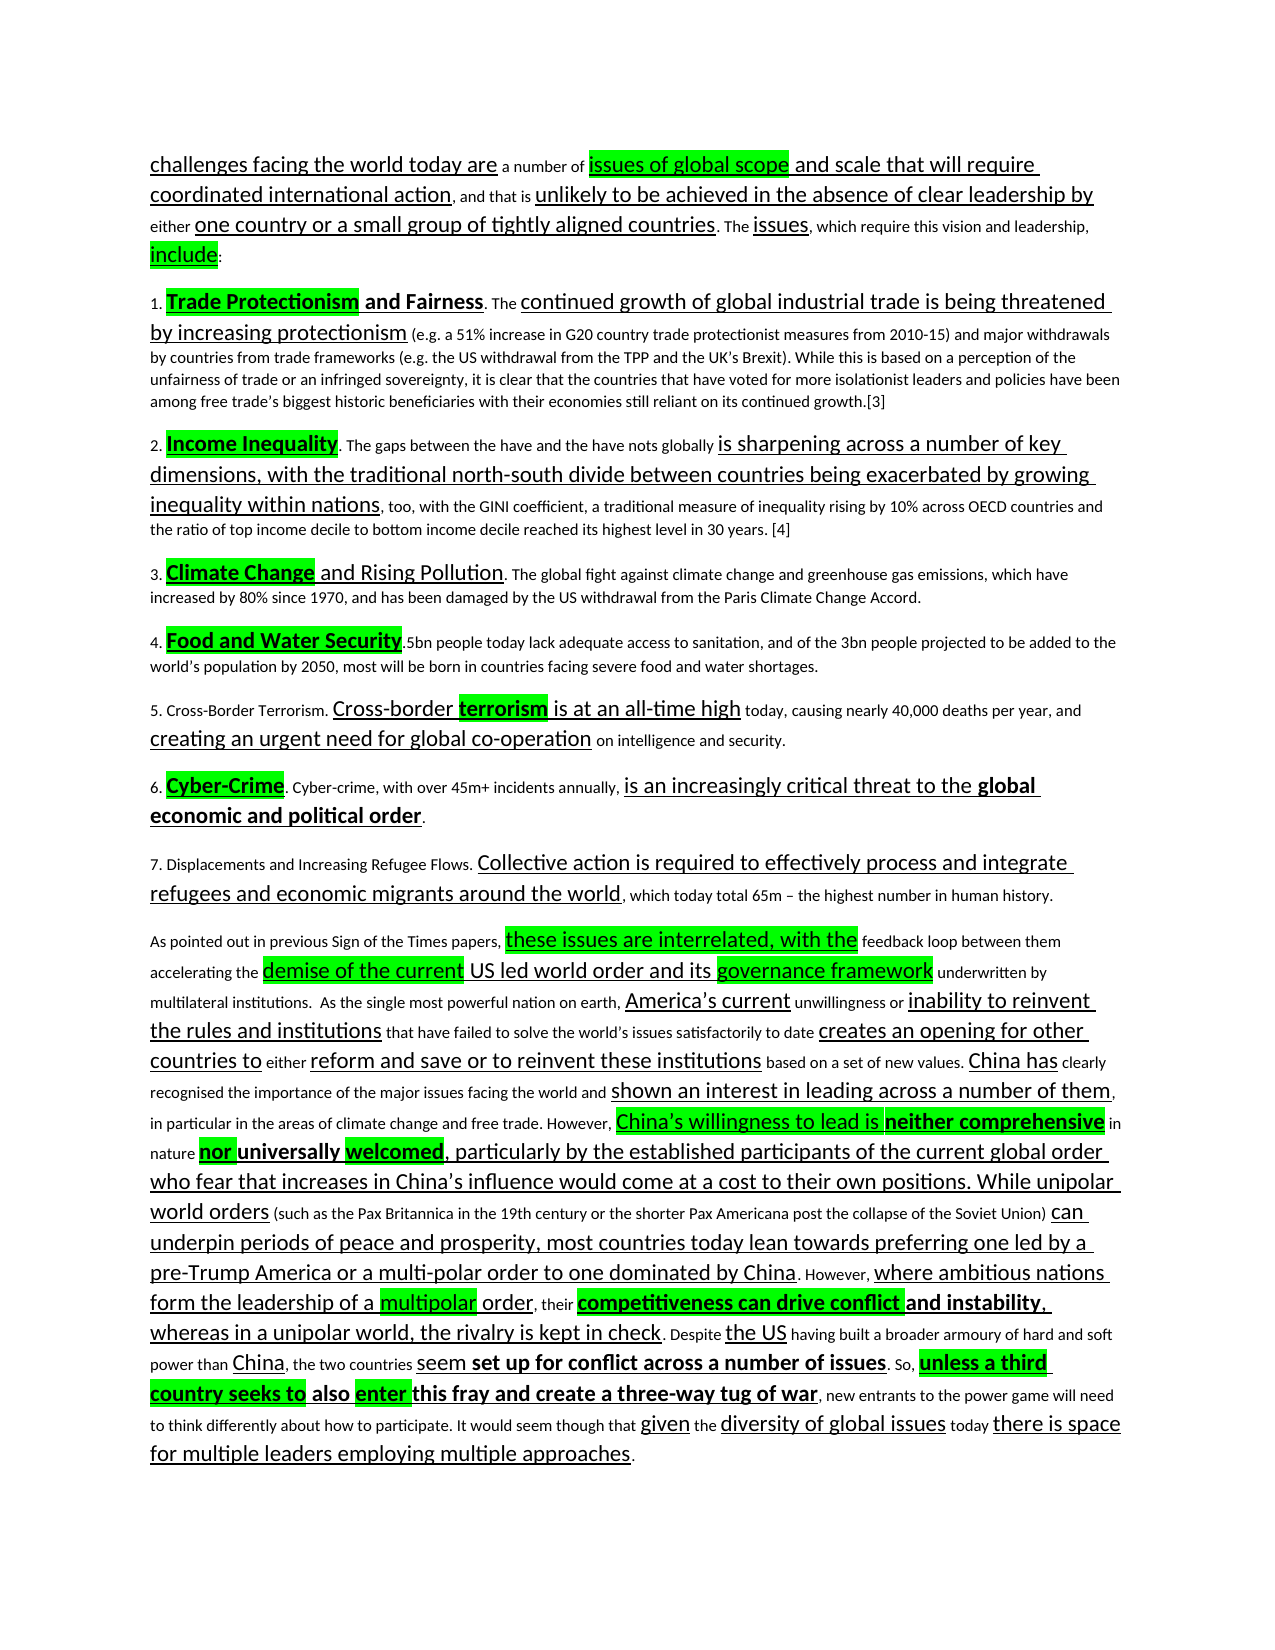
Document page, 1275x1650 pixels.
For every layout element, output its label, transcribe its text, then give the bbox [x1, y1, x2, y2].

text As pointed out in previous Sign of the Times papers, these issues are interrelated, with the feedback loop between them accelerating the demise of the current US led world order and its governance framework underwritten by multilateral institutions. As the single most powerful nation on earth, America’s current unwillingness or inability to reinvent the rules and institutions that have failed to solve the world’s issues satisfactorily to date creates an opening for other countries to either reform and save or to reinvent these institutions based on a set of new values. China has clearly recognised the importance of the major issues facing the world and shown an interest in leading across a number of them, in particular in the areas of climate change and free trade. However, China’s willingness to lead is neither comprehensive in nature nor universally welcomed, particularly by the established participants of the current global order who fear that increases in China’s influence would come at a cost to their own positions. While unipolar world orders (such as the Pax Britannica in the 19th century or the shorter Pax Americana post the collapse of the Soviet Union) can underpin periods of peace and prosperity, most countries today lean towards preferring one led by a pre-Trump America or a multi-polar order to one dominated by China. However, where ambitious nations form the leadership of a multipolar order, their competitiveness can drive conflict and instability, whereas in a unipolar world, the rivalry is kept in check. Despite the US having built a broader armoury of hard and soft power than China, the two countries seem set up for conflict across a number of issues. So, unless a third country seeks to also enter this fray and create a three-way tug of war, new entrants to the power game will need to think differently about how to participate. It would seem though that given the diversity of global issues today there is space for multiple leaders employing multiple approaches. [150, 926, 1125, 1467]
text 5. Cross-Border Terrorism. Cross-border terrorism is at an all-time high today, causing nearly 40,000 deaths per year, and creating an urgent need for global co-operation on intelligence and security. [150, 694, 1125, 753]
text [150, 150, 1125, 269]
text 6. Cyber-Crime. Cyber-crime, with over 45m+ incidents annually, is an increasingly critical threat to the global economic and political order. [150, 771, 1125, 830]
text 2. Income Inequality. The gaps between the have and the have nots globally is sharpening across a number of key dimensions, with the traditional north-south divide between countries being exacerbated by growing inequality within nations, too, with the GINI coefficient, a traditional measure of inequality rising by 10% across OECD countries and the ratio of top income decile to bottom income decile reached its highest level in 30 years. [4] [150, 429, 1125, 540]
text 1. Trade Protectionism and Fairness. The continued growth of global industrial trade is being threatened by increasing protectionism (e.g. a 51% increase in G20 country trade protectionist measures from 2010-15) and major withdrawals by countries from trade frameworks (e.g. the US withdrawal from the TPP and the UK’s Brexit). While this is based on a perception of the unfairness of trade or an infringed sovereignty, it is clear that the countries that have voted for more isolationist leaders and policies have been among free trade’s biggest historic beneficiaries with their economies still reliant on its continued growth.[3] [150, 287, 1125, 411]
text 3. Climate Change and Rising Pollution. The global fight against climate change and greenhouse gas emissions, which have increased by 80% since 1970, and has been damaged by the US withdrawal from the Paris Climate Change Accord. [150, 558, 1125, 608]
text 4. Food and Water Security.5bn people today lack adequate access to sanitation, and of the 3bn people projected to be added to the world’s population by 2050, most will be born in countries facing severe food and water shortages. [150, 626, 1125, 676]
text 7. Displacements and Increasing Refugee Flows. Collective action is required to effectively process and integrate refugees and economic migrants around the world, which today total 65m – the highest number in human history. [150, 848, 1125, 907]
